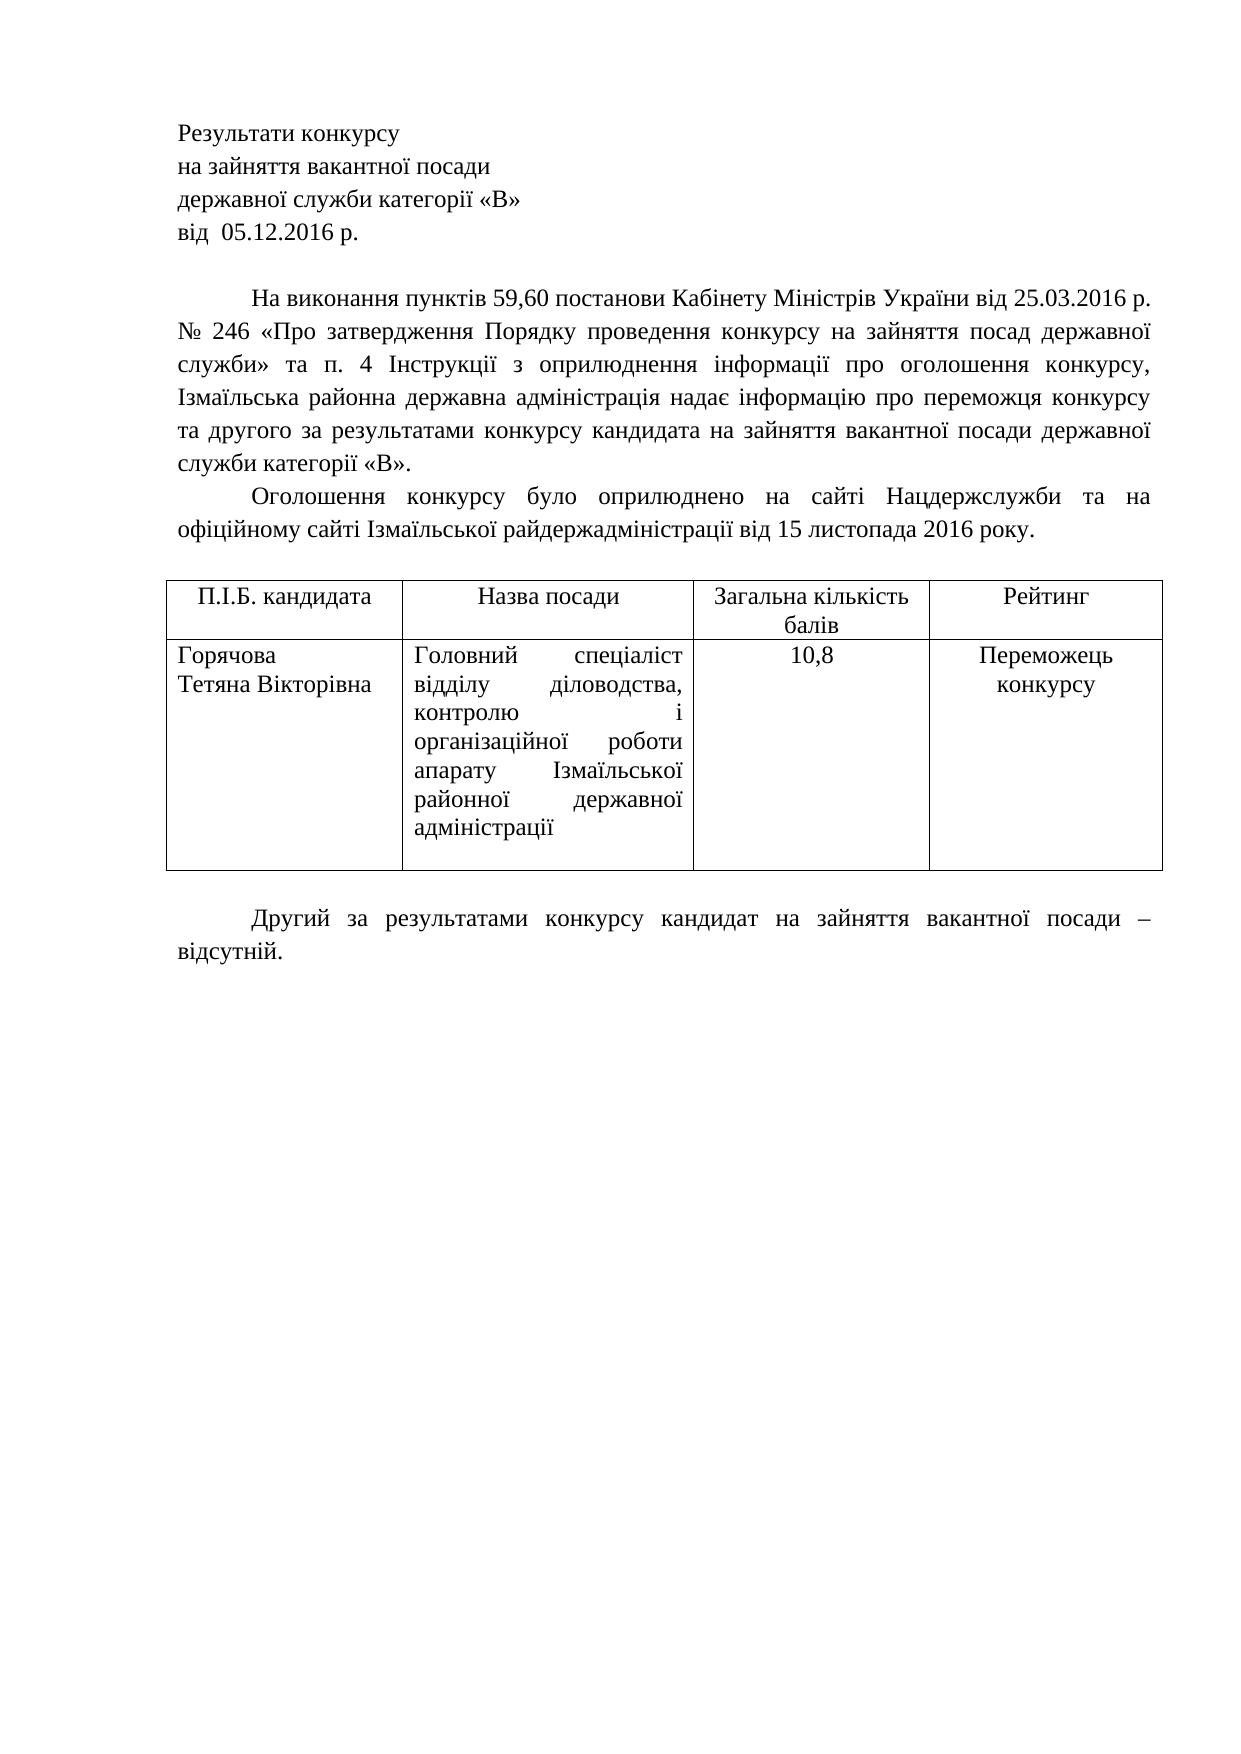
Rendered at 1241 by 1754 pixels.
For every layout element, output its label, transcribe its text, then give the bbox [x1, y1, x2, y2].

table_header Назва посади [403, 581, 693, 639]
table_header Рейтинг [930, 581, 1162, 639]
text На виконання пунктів 59,60 постанови Кабінету Міністрів України від 25.03.2016 р. № 246 «Про затвердження Порядку проведення конкурсу на зайняття посад державної служби» та п. 4 Інструкції з оприлюднення інформації про оголошення конкурсу, Ізмаїльська районна державна адміністрація надає інформацію про переможця конкурсу та другого за результатами конкурсу кандидата на зайняття вакантної посади державної служби категорії «В». [177, 283, 1152, 477]
table_cell 10,8 [694, 640, 929, 870]
text Оголошення конкурсу було оприлюднено на сайті Нацдержслужби та на офіційному сайті Ізмаїльської райдержадміністрації від 15 листопада 2016 року. [177, 481, 1152, 543]
table_cell Головний спеціаліст відділу діловодства, контролю і організаційної роботи апарату Ізмаїльської районної державної адміністрації [403, 640, 693, 870]
table_header Загальна кількість балів [694, 581, 929, 639]
text від 05.12.2016 р. [177, 217, 1152, 246]
text Другий за результатами конкурсу кандидат на зайняття вакантної посади –відсутній. [177, 903, 1152, 965]
table_cell Горячова Тетяна Вікторівна [167, 640, 402, 870]
table_cell Переможець конкурсу [930, 640, 1162, 870]
text Результати конкурсу [177, 118, 1152, 147]
table_header П.І.Б. кандидата [167, 581, 402, 639]
text на зайняття вакантної посади [177, 151, 1152, 180]
text державної служби категорії «В» [177, 184, 1152, 213]
